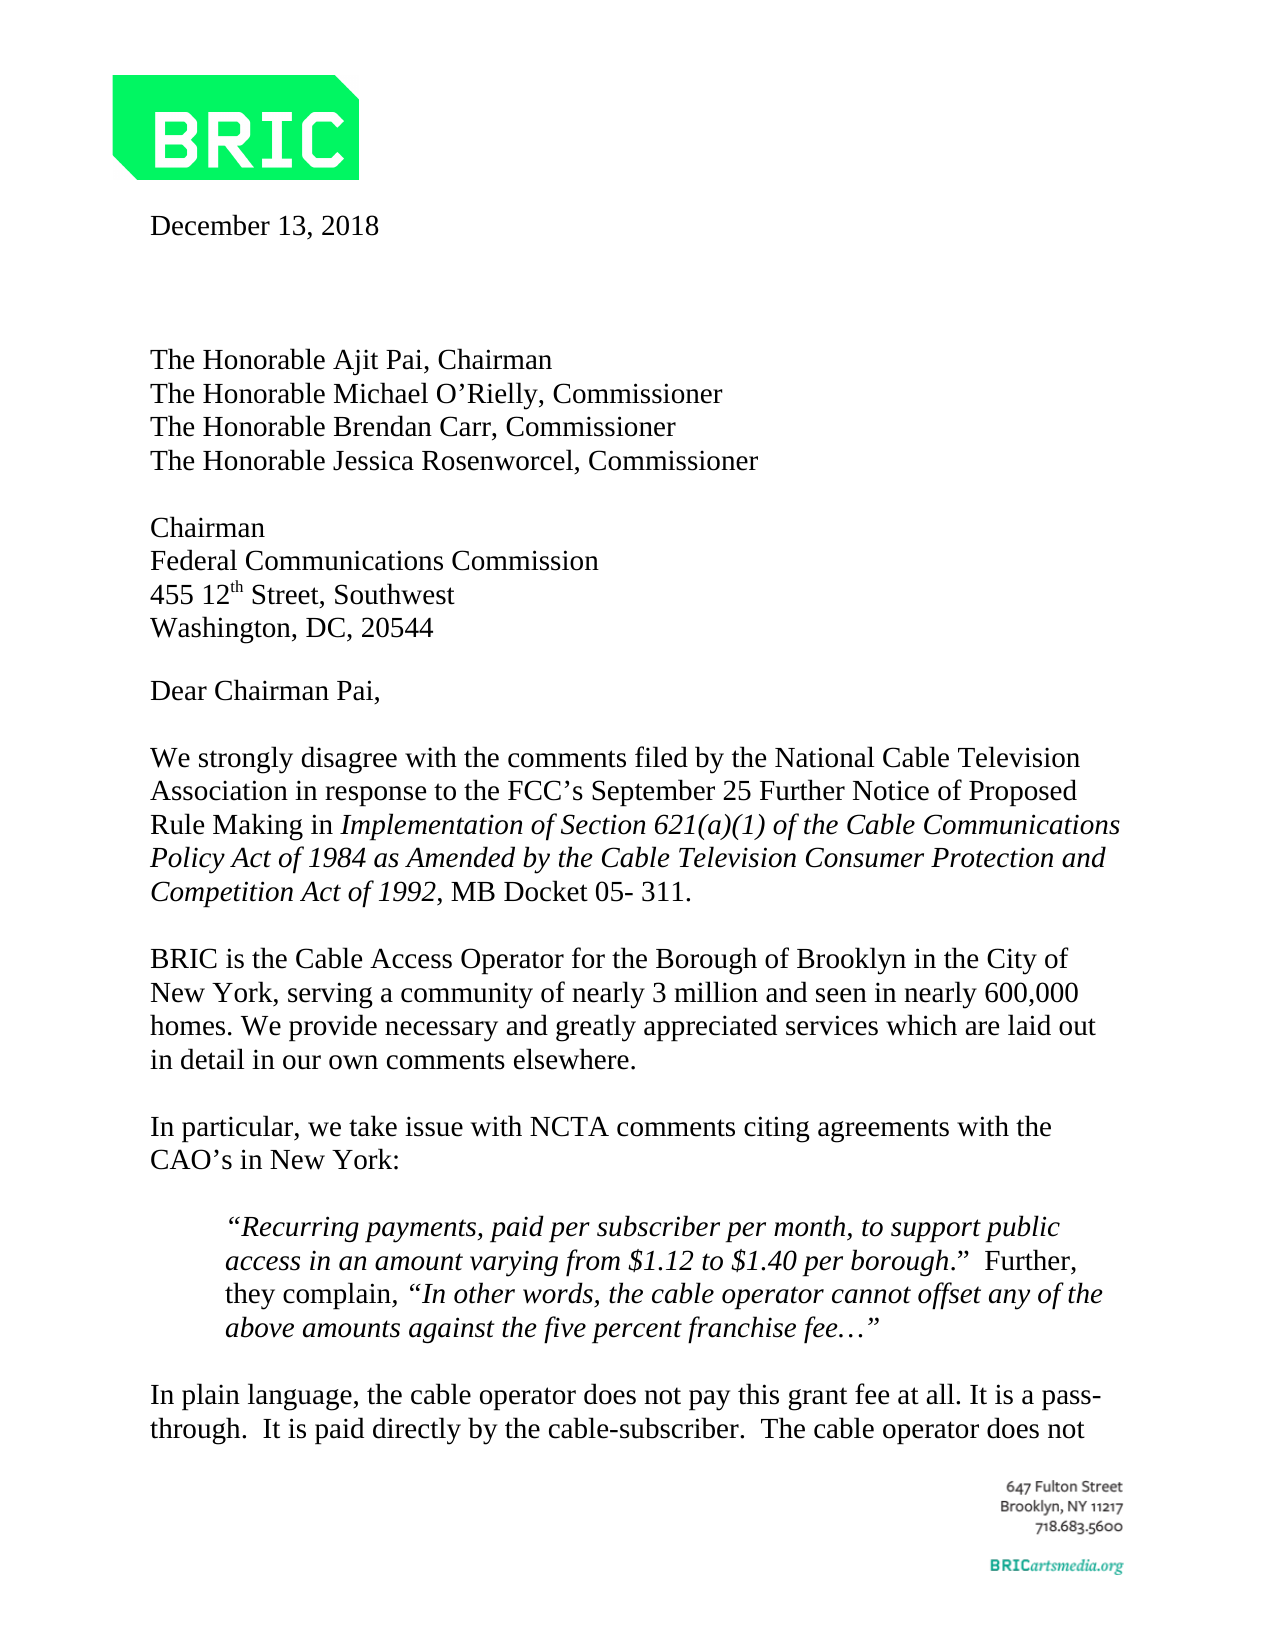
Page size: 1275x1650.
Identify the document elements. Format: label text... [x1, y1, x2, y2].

text We strongly disagree with the comments filed by the National Cable Television Association in response to the FCC’s September 25 Further Notice of Proposed Rule Making in Implementation of Section 621(a)(1) of the Cable Communications Policy Act of 1984 as Amended by the Cable Television Consumer Protection and Competition Act of 1992, MB Docket 05- 311. [150, 740, 1125, 908]
picture [112, 75, 359, 180]
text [150, 1377, 1125, 1444]
text The Honorable Ajit Pai, Chairman [150, 342, 1125, 376]
text Chairman Federal Communications Commission [150, 476, 1125, 577]
text December 13, 2018 [150, 208, 1125, 242]
text The Honorable Michael O’Rielly, Commissioner [150, 376, 1125, 409]
text 455 12th Street, Southwest Washington, DC, 20544 [150, 577, 1125, 673]
text The Honorable Brendan Carr, Commissioner The Honorable Jessica Rosenworcel, Commissioner [150, 409, 1125, 476]
text Dear Chairman Pai, [150, 673, 1125, 706]
text In particular, we take issue with NCTA comments citing agreements with the CAO’s in New York: [150, 1109, 1125, 1176]
text BRIC is the Cable Access Operator for the Borough of Brooklyn in the City of New York, serving a community of nearly 3 million and seen in nearly 600,000 homes. We provide necessary and greatly appreciated services which are laid out in detail in our own comments elsewhere. [150, 941, 1125, 1075]
text “Recurring payments, paid per subscriber per month, to support public access in an amount varying from $1.12 to $1.40 per borough.” Further, they complain, “In other words, the cable operator cannot offset any of the above amounts against the five percent franchise fee…” [225, 1209, 1125, 1344]
